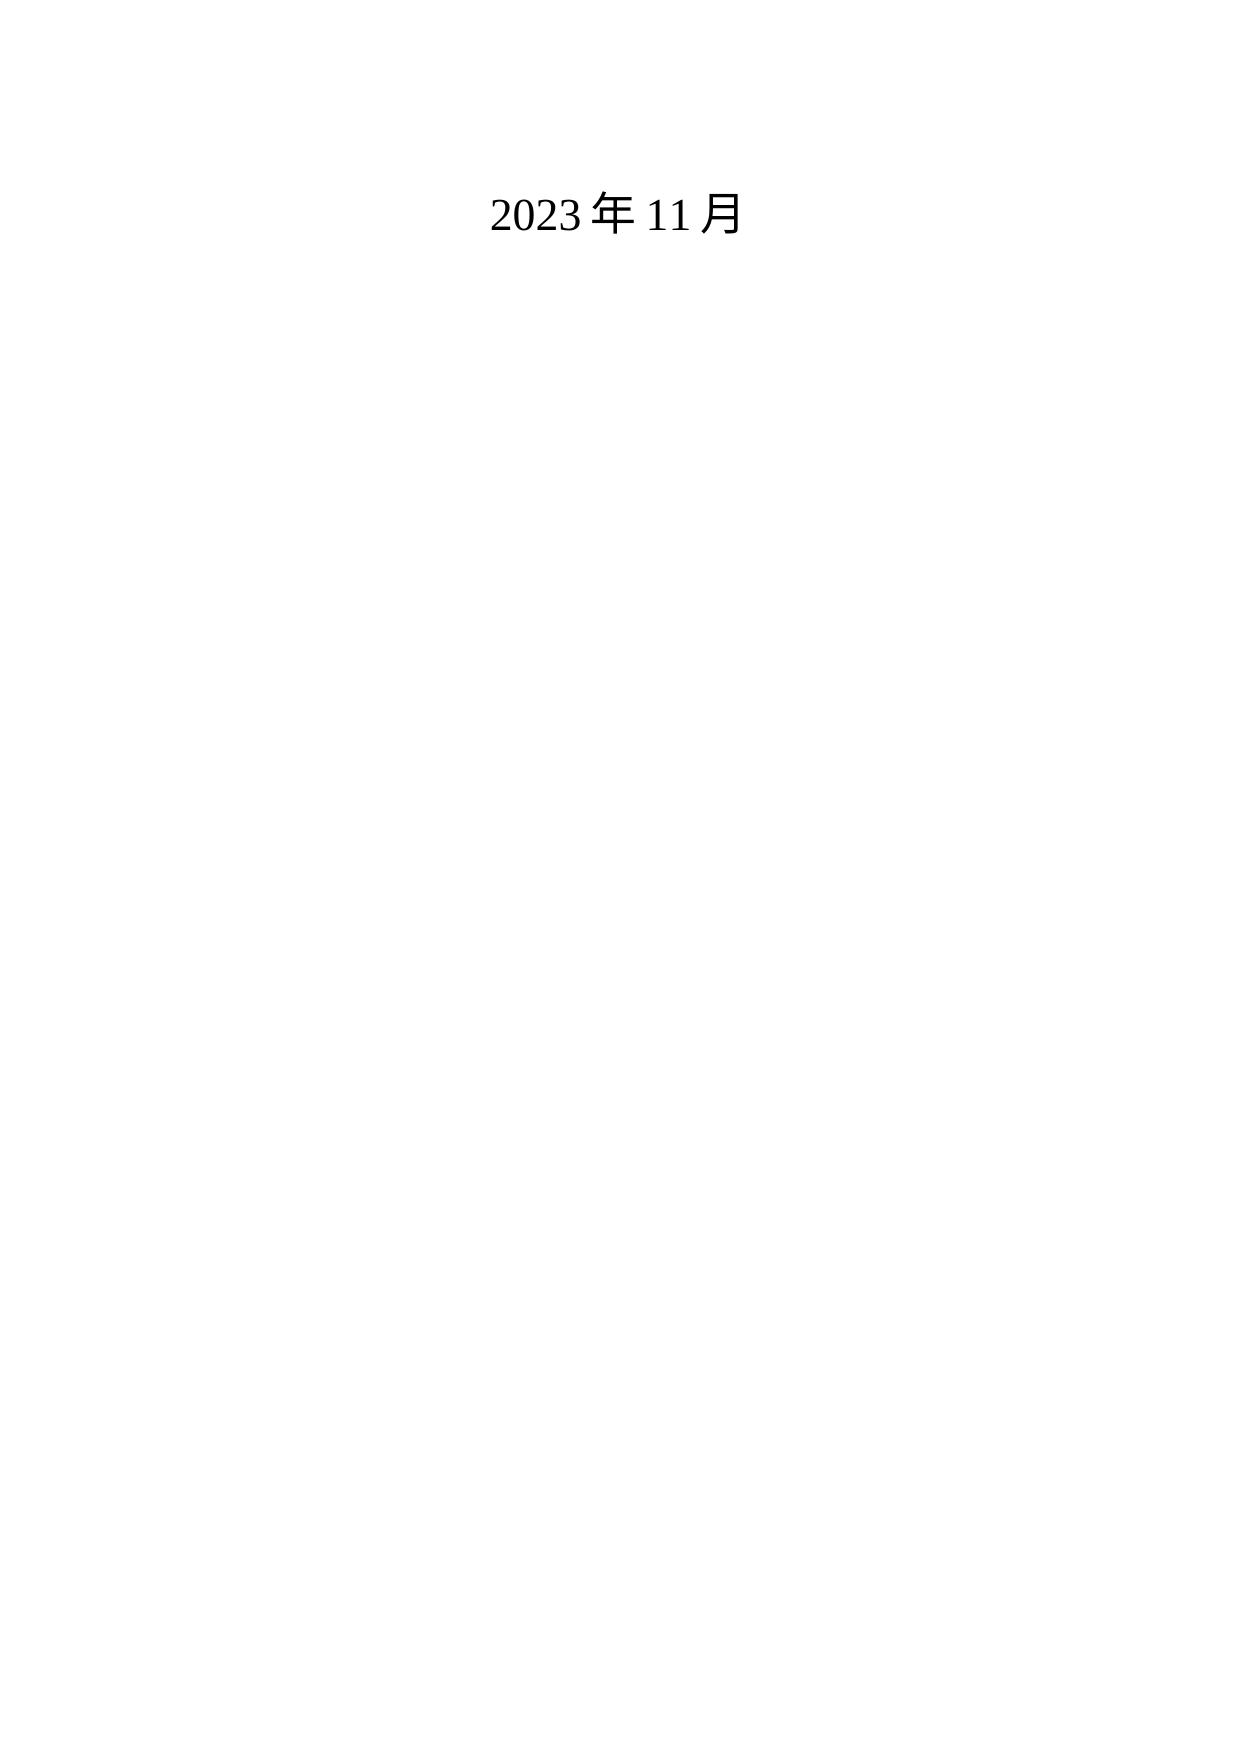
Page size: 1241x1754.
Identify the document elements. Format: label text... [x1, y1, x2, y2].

text 2023年11月 [128, 162, 1107, 259]
